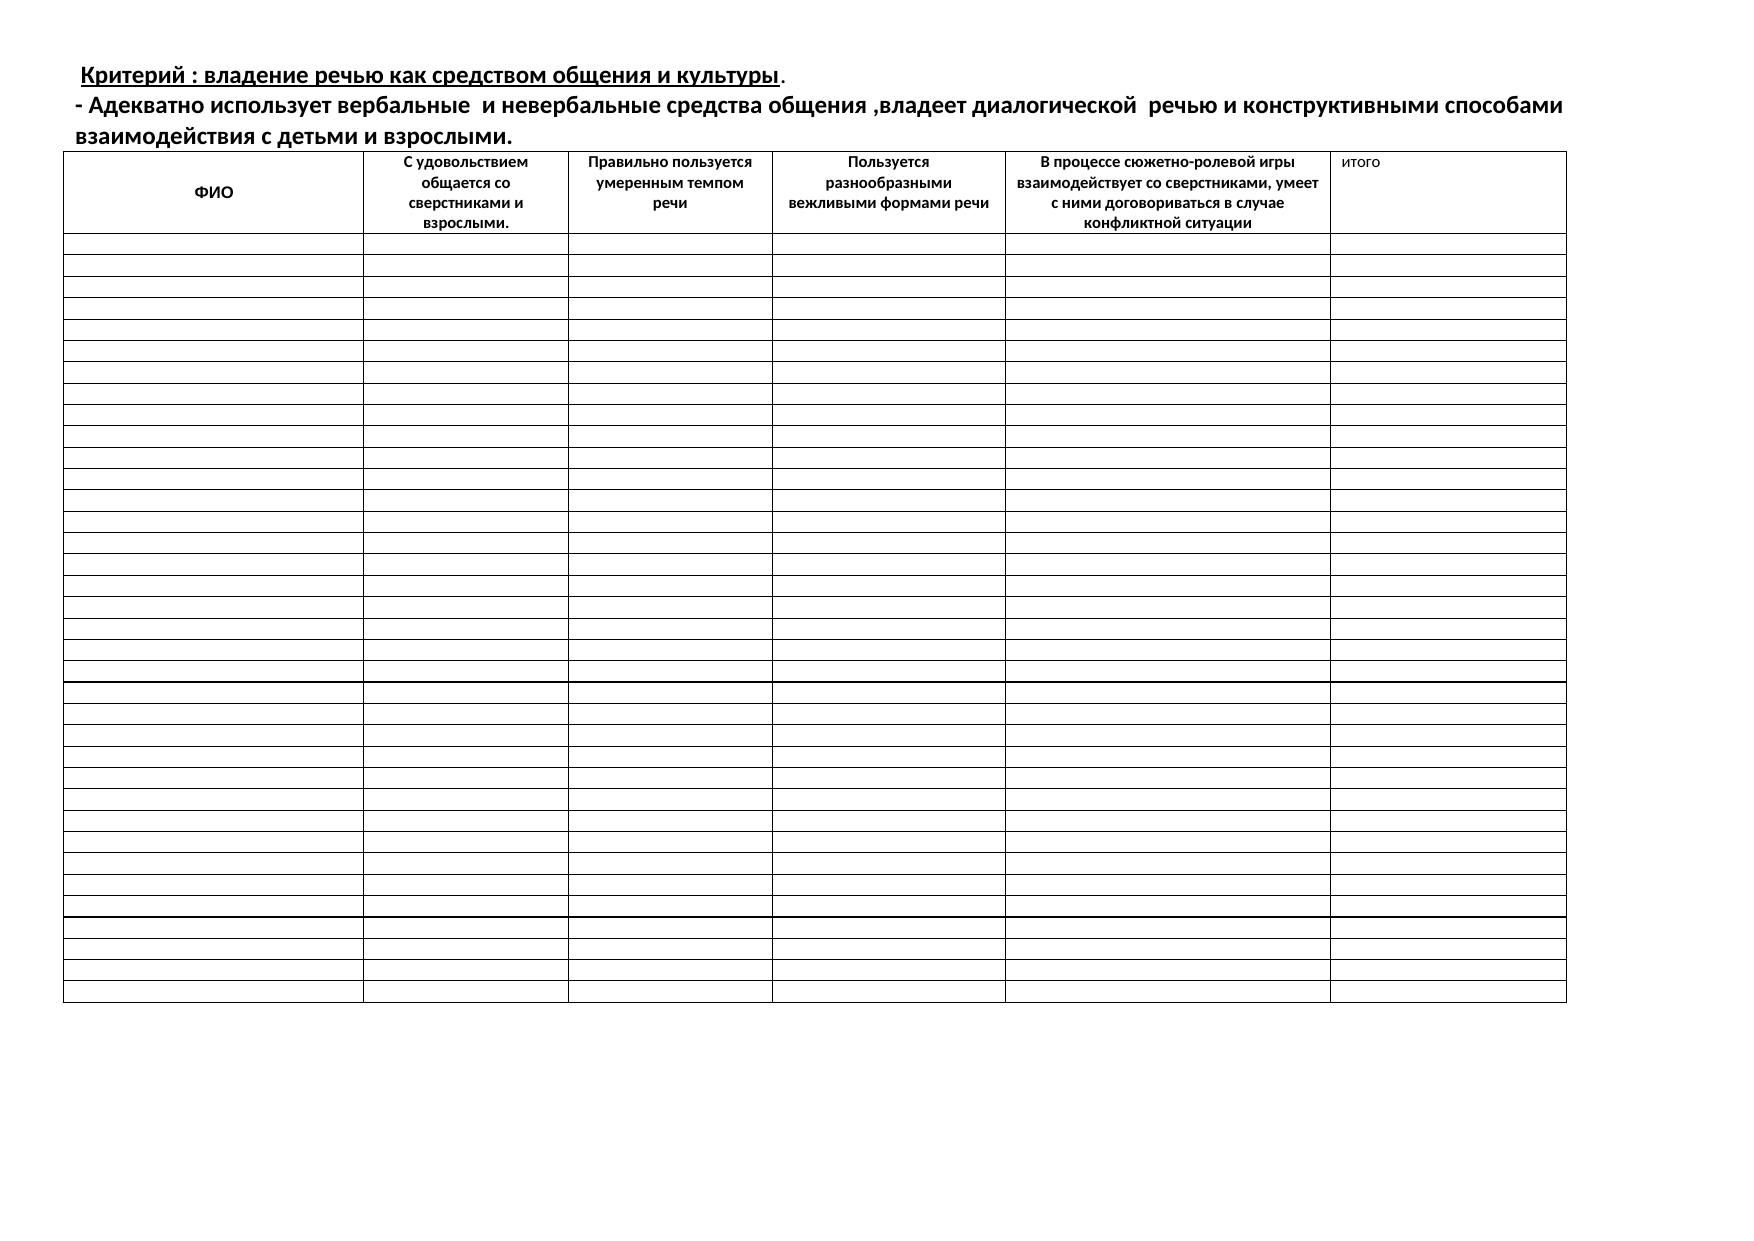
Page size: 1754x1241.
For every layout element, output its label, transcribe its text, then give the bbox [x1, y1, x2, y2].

table_cell [64, 875, 363, 895]
table_cell [1006, 362, 1330, 382]
table_cell [1331, 490, 1566, 511]
table_cell [1006, 918, 1330, 938]
table_cell [773, 298, 1005, 318]
table_cell [569, 298, 772, 318]
table_cell [1006, 704, 1330, 724]
table_cell [1331, 384, 1566, 404]
table_cell [1006, 939, 1330, 959]
table_cell [1006, 747, 1330, 767]
table_cell [364, 725, 568, 746]
table_cell [1006, 896, 1330, 916]
table_cell [773, 362, 1005, 382]
table_cell [364, 918, 568, 938]
table_cell [1006, 448, 1330, 468]
table_cell [64, 619, 363, 639]
table_cell [1331, 341, 1566, 361]
table_cell [569, 768, 772, 788]
table_cell [1006, 512, 1330, 532]
table_cell [64, 426, 363, 447]
table_cell [773, 234, 1005, 254]
table_cell [1006, 832, 1330, 852]
table_cell [569, 234, 772, 254]
table_cell [773, 384, 1005, 404]
table_cell [1006, 981, 1330, 1002]
table_cell [1006, 619, 1330, 639]
table_cell [773, 533, 1005, 553]
table_cell [773, 683, 1005, 703]
table_cell [1331, 832, 1566, 852]
table_cell [1331, 298, 1566, 318]
table_cell [1331, 448, 1566, 468]
table_cell [64, 234, 363, 254]
table_cell [1331, 747, 1566, 767]
table_cell [569, 277, 772, 297]
table_cell [364, 405, 568, 425]
table_cell [1331, 576, 1566, 596]
table_cell [364, 981, 568, 1002]
table_cell [1006, 298, 1330, 318]
table_cell [364, 768, 568, 788]
table_cell [364, 832, 568, 852]
table_cell [364, 384, 568, 404]
table_cell [64, 640, 363, 660]
table_cell [1006, 405, 1330, 425]
table_cell [569, 576, 772, 596]
table_cell [569, 362, 772, 382]
table_cell [64, 469, 363, 489]
table_cell [364, 789, 568, 809]
table_cell [364, 426, 568, 447]
table_cell [773, 255, 1005, 276]
table_cell [1331, 683, 1566, 703]
table_cell [773, 981, 1005, 1002]
table_cell [1331, 362, 1566, 382]
table_cell [64, 725, 363, 746]
table_cell [773, 939, 1005, 959]
table_cell [569, 981, 772, 1002]
table_cell [569, 405, 772, 425]
table_cell [773, 469, 1005, 489]
table_cell [64, 747, 363, 767]
table_cell [569, 832, 772, 852]
table_cell [1331, 704, 1566, 724]
table_cell [1331, 789, 1566, 809]
table_cell [1331, 533, 1566, 553]
table_cell [364, 320, 568, 340]
table_cell [1006, 277, 1330, 297]
table_cell [1331, 896, 1566, 916]
table_cell [569, 426, 772, 447]
table_cell [569, 704, 772, 724]
table_cell [1331, 918, 1566, 938]
table_cell [1331, 234, 1566, 254]
table_cell [1331, 405, 1566, 425]
table_cell [569, 747, 772, 767]
table_cell [1331, 981, 1566, 1002]
table_cell [64, 255, 363, 276]
table_cell [1331, 875, 1566, 895]
table_header ФИО [64, 152, 363, 233]
table_cell [1006, 811, 1330, 831]
table_cell [1006, 661, 1330, 681]
table_cell [1331, 512, 1566, 532]
table_cell [773, 960, 1005, 980]
table_cell [364, 512, 568, 532]
table_cell [1006, 469, 1330, 489]
table_cell [64, 768, 363, 788]
table_cell [1331, 768, 1566, 788]
table_cell [64, 918, 363, 938]
table_cell [1006, 789, 1330, 809]
table_cell [773, 896, 1005, 916]
table_cell [773, 768, 1005, 788]
table_cell [773, 811, 1005, 831]
table_cell [64, 981, 363, 1002]
table_cell [1006, 533, 1330, 553]
table_cell [364, 704, 568, 724]
table_cell [64, 448, 363, 468]
table_cell [364, 490, 568, 511]
table_cell [64, 533, 363, 553]
table_cell [364, 234, 568, 254]
table_cell [64, 896, 363, 916]
table_cell [1006, 640, 1330, 660]
table_cell [364, 277, 568, 297]
table_cell [1331, 554, 1566, 575]
table_cell [1331, 320, 1566, 340]
table_cell [569, 341, 772, 361]
table_cell [364, 853, 568, 874]
table_cell [1006, 490, 1330, 511]
table_cell [569, 597, 772, 617]
table_cell [1006, 426, 1330, 447]
table_cell [773, 918, 1005, 938]
table_cell [1331, 811, 1566, 831]
table_cell [1006, 341, 1330, 361]
table_cell [1006, 725, 1330, 746]
table_cell [1331, 960, 1566, 980]
table_cell [364, 747, 568, 767]
table_cell [1331, 939, 1566, 959]
table_cell [569, 875, 772, 895]
table_cell [1006, 576, 1330, 596]
table_cell [64, 704, 363, 724]
table_cell [364, 362, 568, 382]
table_cell [64, 277, 363, 297]
table_cell [1331, 725, 1566, 746]
table_cell [364, 939, 568, 959]
table_cell [569, 255, 772, 276]
table_cell [64, 661, 363, 681]
table_cell [569, 490, 772, 511]
table_cell [569, 918, 772, 938]
table_header Правильно пользуется умеренным темпом речи [569, 152, 772, 233]
table_cell [773, 853, 1005, 874]
table_cell [1006, 554, 1330, 575]
table_cell [569, 619, 772, 639]
table_cell [64, 490, 363, 511]
table_cell [569, 640, 772, 660]
table_cell [773, 725, 1005, 746]
table_cell [773, 661, 1005, 681]
table_cell [773, 875, 1005, 895]
table_cell [1331, 640, 1566, 660]
table_cell [364, 448, 568, 468]
table_cell [64, 853, 363, 874]
table_cell [64, 597, 363, 617]
table_cell [569, 448, 772, 468]
table_cell [364, 255, 568, 276]
table_cell [1006, 960, 1330, 980]
table_cell [773, 640, 1005, 660]
table_cell [1006, 853, 1330, 874]
table_cell [773, 747, 1005, 767]
table_cell [64, 298, 363, 318]
table_cell [364, 875, 568, 895]
table_cell [569, 896, 772, 916]
table_cell [569, 683, 772, 703]
table_cell [364, 811, 568, 831]
table_cell [569, 384, 772, 404]
table_header В процессе сюжетно-ролевой игры взаимодействует со сверстниками, умеет с ними договориваться в случае конфликтной ситуации [1006, 152, 1330, 233]
table_cell [773, 704, 1005, 724]
table_cell [773, 405, 1005, 425]
table_cell [1331, 597, 1566, 617]
table_cell [364, 533, 568, 553]
table_cell [569, 725, 772, 746]
table_cell [1331, 619, 1566, 639]
table_cell [1331, 853, 1566, 874]
table_cell [364, 597, 568, 617]
table_cell [364, 640, 568, 660]
table_cell [773, 490, 1005, 511]
table_cell [773, 512, 1005, 532]
table_cell [364, 469, 568, 489]
table_cell [773, 341, 1005, 361]
table_cell [64, 405, 363, 425]
table_cell [569, 661, 772, 681]
table_cell [1006, 597, 1330, 617]
table_cell [569, 853, 772, 874]
table_cell [773, 789, 1005, 809]
table_cell [364, 896, 568, 916]
table_cell [569, 320, 772, 340]
table_cell [64, 576, 363, 596]
table_cell [569, 939, 772, 959]
table_cell [64, 320, 363, 340]
table_cell [1006, 384, 1330, 404]
table_cell [1006, 234, 1330, 254]
table_cell [1331, 255, 1566, 276]
table_header итого [1331, 152, 1566, 233]
table_cell [773, 554, 1005, 575]
table_cell [773, 320, 1005, 340]
table_cell [1006, 255, 1330, 276]
table_cell [364, 661, 568, 681]
table_cell [569, 469, 772, 489]
table_cell [773, 832, 1005, 852]
table_cell [773, 277, 1005, 297]
table_cell [569, 789, 772, 809]
table_cell [1006, 768, 1330, 788]
table_cell [64, 341, 363, 361]
table_cell [364, 960, 568, 980]
table_cell [569, 554, 772, 575]
table_cell [773, 576, 1005, 596]
table_header С удовольствием общается со сверстниками и взрослыми. [364, 152, 568, 233]
table_cell [569, 960, 772, 980]
table_cell [1331, 661, 1566, 681]
table_cell [64, 554, 363, 575]
table_cell [569, 811, 772, 831]
table_cell [773, 426, 1005, 447]
table_cell [1006, 875, 1330, 895]
table_cell [64, 939, 363, 959]
table_cell [1006, 320, 1330, 340]
table_cell [64, 512, 363, 532]
table_cell [364, 298, 568, 318]
table_cell [64, 811, 363, 831]
table_cell [64, 362, 363, 382]
table_cell [364, 576, 568, 596]
table_cell [364, 554, 568, 575]
table_header Пользуется разнообразными вежливыми формами речи [773, 152, 1005, 233]
table_cell [1006, 683, 1330, 703]
table_cell [364, 619, 568, 639]
table_cell [1331, 469, 1566, 489]
table_cell [773, 448, 1005, 468]
text - Адекватно использует вербальные и невербальные средства общения ,владеет диалогической речью и конструктивными способами взаимодействия с детьми и взрослыми. [75, 90, 1679, 151]
table_cell [569, 512, 772, 532]
table_cell [1331, 426, 1566, 447]
table_cell [64, 960, 363, 980]
table_cell [773, 619, 1005, 639]
table_cell [773, 597, 1005, 617]
table_cell [64, 832, 363, 852]
table_cell [64, 789, 363, 809]
table_cell [364, 683, 568, 703]
table_cell [64, 683, 363, 703]
table_cell [1331, 277, 1566, 297]
table_cell [364, 341, 568, 361]
text Критерий : владение речью как средством общения и культуры. [75, 59, 1679, 90]
table_cell [64, 384, 363, 404]
table_cell [569, 533, 772, 553]
